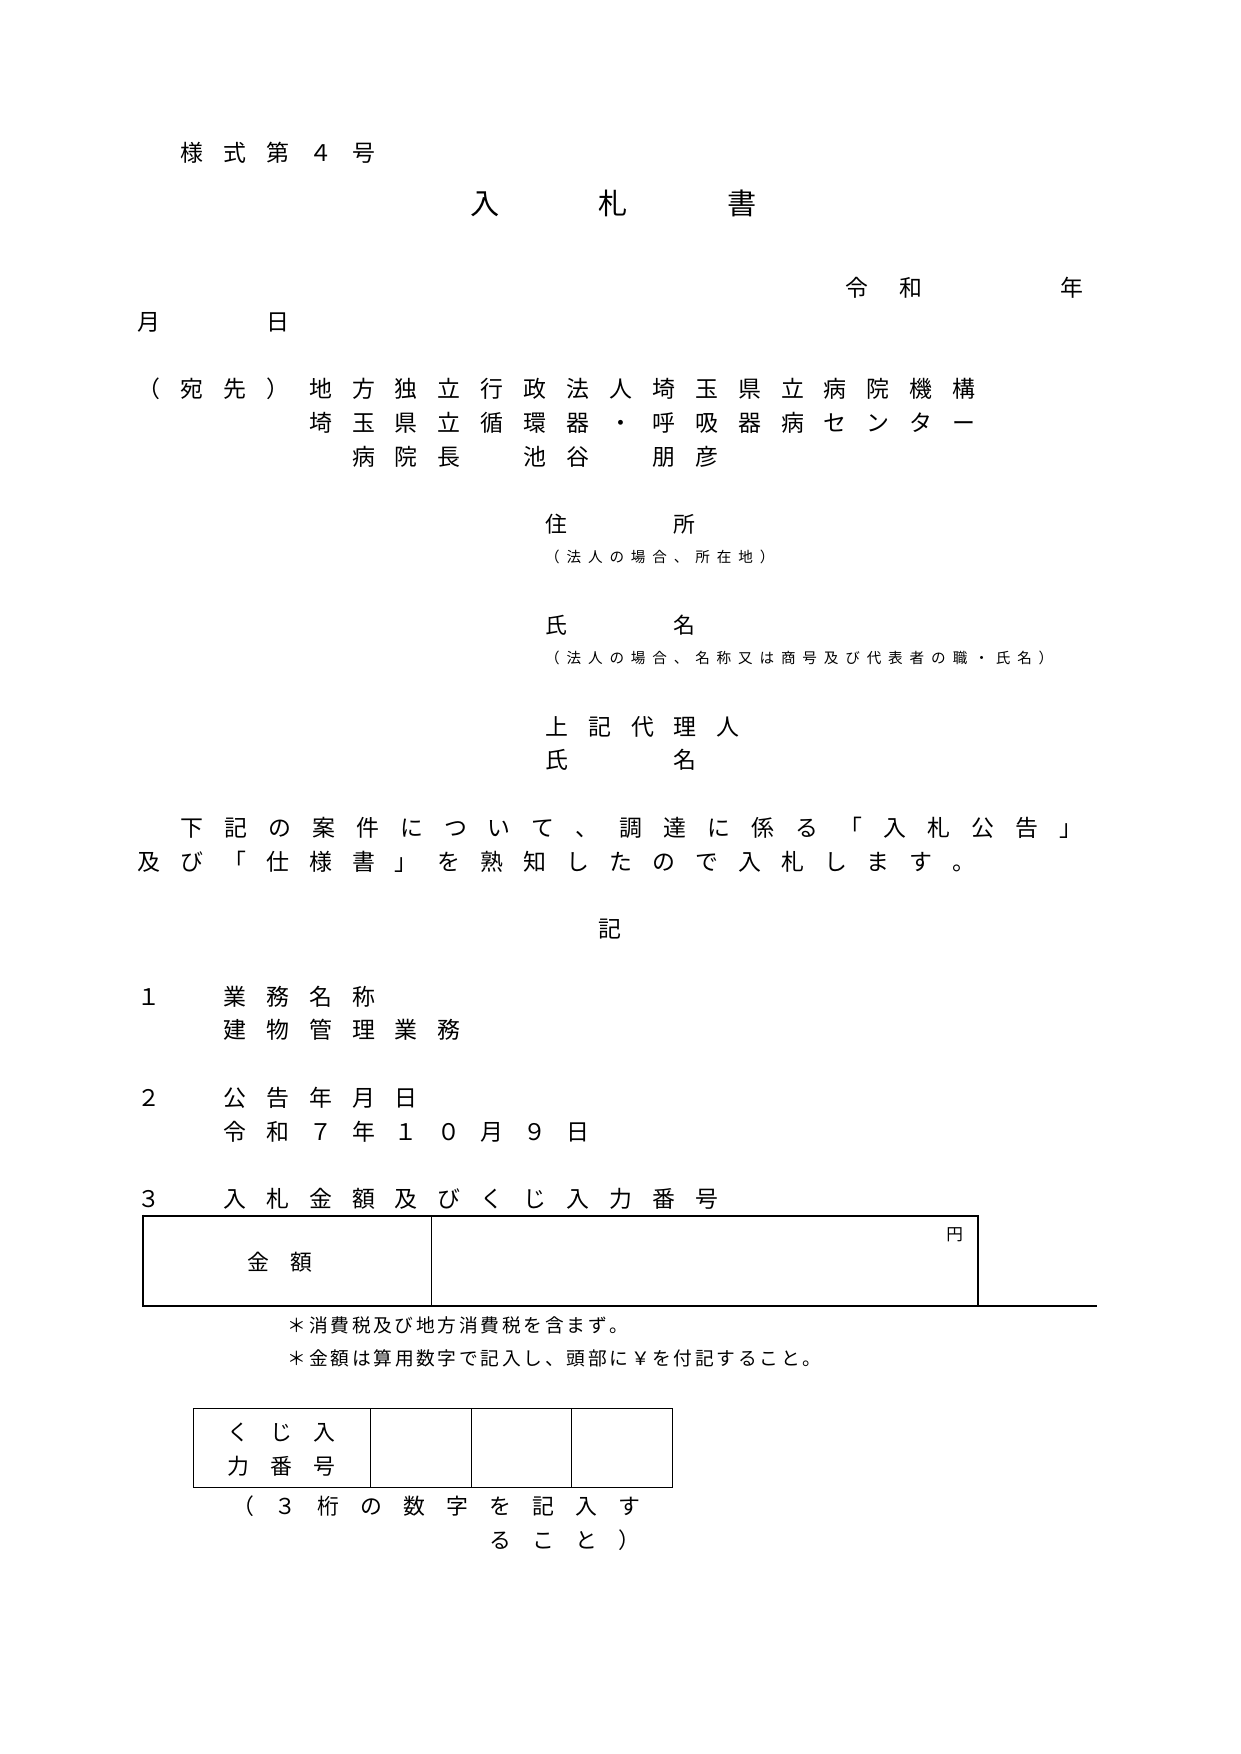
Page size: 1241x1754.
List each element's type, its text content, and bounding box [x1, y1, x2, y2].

text 上記代理人 [137, 708, 1103, 742]
text １ 業務名称 [137, 978, 1103, 1012]
table_header くじ入力番号 [194, 1409, 370, 1487]
text 氏 名 [535, 607, 1103, 641]
text 下記の案件について、調達に係る「入札公告」及び「仕様書」を熟知したので入札します。 [137, 809, 1103, 877]
table_cell ＊消費税及び地方消費税を含まず。 ＊金額は算用数字で記入し、頭部に￥を付記すること。 [263, 1307, 1097, 1374]
text 建物管理業務 [137, 1012, 1103, 1046]
text 令和７年１０月９日 [137, 1113, 1103, 1147]
text 住 所 [535, 506, 1103, 539]
text 記 [137, 911, 1103, 944]
text 令和 年 月 日 [137, 269, 1103, 337]
table_header 円 [432, 1217, 977, 1305]
table_header [572, 1409, 672, 1487]
text （宛先）地方独立行政法人埼玉県立病院機構 [137, 371, 1103, 404]
text 入 札 書 [137, 168, 1103, 236]
text 埼玉県立循環器・呼吸器病センター [137, 404, 1103, 438]
text 病院長 池谷 朋彦 [137, 438, 1103, 472]
text 氏 名 [137, 742, 1103, 776]
text （法人の場合、所在地） [535, 539, 1103, 573]
table_header [472, 1409, 571, 1487]
text ３ 入札金額及びくじ入力番号 [137, 1181, 1103, 1214]
table_cell （３桁の数字を記入すること） [193, 1488, 672, 1555]
text （法人の場合、名称又は商号及び代表者の職・氏名） [535, 641, 1103, 674]
table_header 金額 [144, 1217, 431, 1305]
text 様式第４号 [159, 134, 1103, 168]
table_header [371, 1409, 471, 1487]
text ２ 公告年月日 [137, 1079, 1103, 1113]
